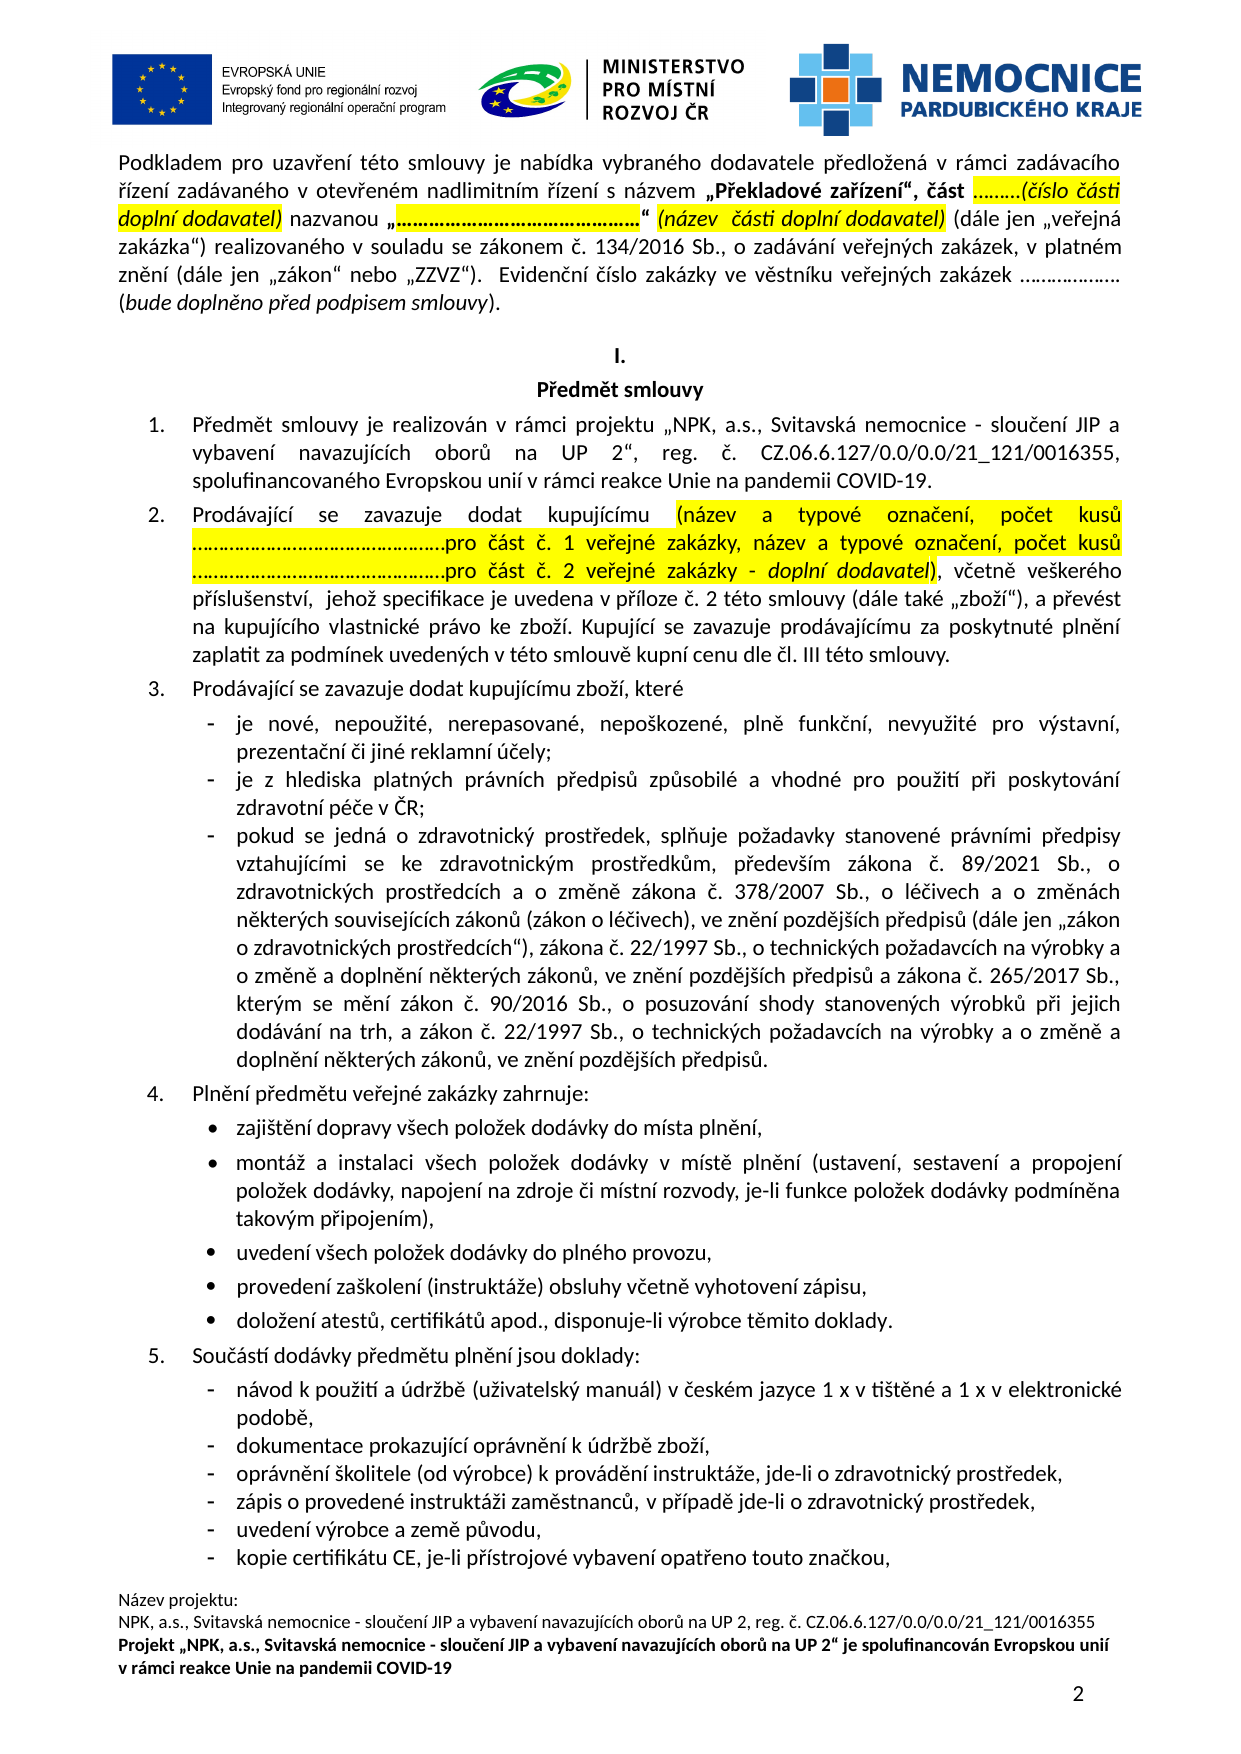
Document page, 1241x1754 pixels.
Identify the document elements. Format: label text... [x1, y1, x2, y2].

list uvedení výrobce a země původu, [207, 1515, 1122, 1543]
list Předmět smlouvy je realizován v rámci projektu „NPK, a.s., Svitavská nemocnice - sloučení JIP a vybavení navazujících oborů na UP 2“, reg. č. CZ.06.6.127/0.0/0.0/21_121/0016355, spolufinancovaného Evropskou unií v rámci reakce Unie na pandemii COVID-19. [148, 410, 1122, 494]
text I. [118, 341, 1122, 369]
list je z hlediska platných právních předpisů způsobilé a vhodné pro použití při poskytování zdravotní péče v ČR; [207, 765, 1122, 821]
list Plnění předmětu veřejné zakázky zahrnuje: [147, 1079, 1122, 1107]
list provedení zaškolení (instruktáže) obsluhy včetně vyhotovení zápisu, [207, 1272, 1122, 1300]
list oprávnění školitele (od výrobce) k provádění instruktáže, jde-li o zdravotnický prostředek, [207, 1459, 1122, 1487]
list Prodávající se zavazuje dodat kupujícímu (název a typové označení, počet kusů …………………………………………pro část č. 1 veřejné zakázky, název a typové označení, počet kusů …………………………………………pro část č. 2 veřejné zakázky - doplní dodavatel), včetně veškerého příslušenství, jehož specifikace je uvedena v příloze č. 2 této smlouvy (dále také „zboží“), a převést na kupujícího vlastnické právo ke zboží. Kupující se zavazuje prodávajícímu za poskytnuté plnění zaplatit za podmínek uvedených v této smlouvě kupní cenu dle čl. III této smlouvy. [148, 500, 1122, 668]
picture [788, 42, 1142, 137]
list je nové, nepoužité, nerepasované, nepoškozené, plně funkční, nevyužité pro výstavní, prezentační či jiné reklamní účely; [207, 709, 1122, 765]
picture [90, 30, 766, 148]
list pokud se jedná o zdravotnický prostředek, splňuje požadavky stanovené právními předpisy vztahujícími se ke zdravotnickým prostředkům, především zákona č. 89/2021 Sb., o zdravotnických prostředcích a o změně zákona č. 378/2007 Sb., o léčivech a o změnách některých souvisejících zákonů (zákon o léčivech), ve znění pozdějších předpisů (dále jen „zákon o zdravotnických prostředcích“), zákona č. 22/1997 Sb., o technických požadavcích na výrobky a o změně a doplnění některých zákonů, ve znění pozdějších předpisů a zákona č. 265/2017 Sb., kterým se mění zákon č. 90/2016 Sb., o posuzování shody stanovených výrobků při jejich dodávání na trh, a zákon č. 22/1997 Sb., o technických požadavcích na výrobky a o změně a doplnění některých zákonů, ve znění pozdějších předpisů. [207, 821, 1122, 1073]
list návod k použití a údržbě (uživatelský manuál) v českém jazyce 1 x v tištěné a 1 x v elektronické podobě, [207, 1375, 1122, 1431]
list zápis o provedené instruktáži zaměstnanců, v případě jde-li o zdravotnický prostředek, [207, 1487, 1122, 1515]
text • zajištění dopravy všech položek dodávky do místa plnění, [118, 1113, 1122, 1142]
list Prodávající se zavazuje dodat kupujícímu zboží, které [148, 674, 1122, 702]
text Předmět smlouvy [118, 376, 1122, 403]
list Součástí dodávky předmětu plnění jsou doklady: [148, 1341, 1122, 1369]
list kopie certifikátu CE, je-li přístrojové vybavení opatřeno touto značkou, [207, 1543, 1122, 1571]
list doložení atestů, certifikátů apod., disponuje-li výrobce těmito doklady. [207, 1307, 1122, 1335]
list uvedení všech položek dodávky do plného provozu, [207, 1238, 1122, 1266]
text Podkladem pro uzavření této smlouvy je nabídka vybraného dodavatele předložená v rámci zadávacího řízení zadávaného v otevřeném nadlimitním řízení s názvem „Překladové zařízení“, část ………(číslo části doplní dodavatel) nazvanou „………………………………………“ (název části doplní dodavatel) (dále jen „veřejná zakázka“) realizovaného v souladu se zákonem č. 134/2016 Sb., o zadávání veřejných zakázek, v platném znění (dále jen „zákon“ nebo „ZZVZ“). Evidenční číslo zakázky ve věstníku veřejných zakázek ………………. (bude doplněno před podpisem smlouvy). [118, 148, 1122, 316]
list dokumentace prokazující oprávnění k údržbě zboží, [207, 1431, 1122, 1459]
text • montáž a instalaci všech položek dodávky v místě plnění (ustavení, sestavení a propojení položek dodávky, napojení na zdroje či místní rozvody, je-li funkce položek dodávky podmíněna takovým připojením), [207, 1148, 1122, 1232]
